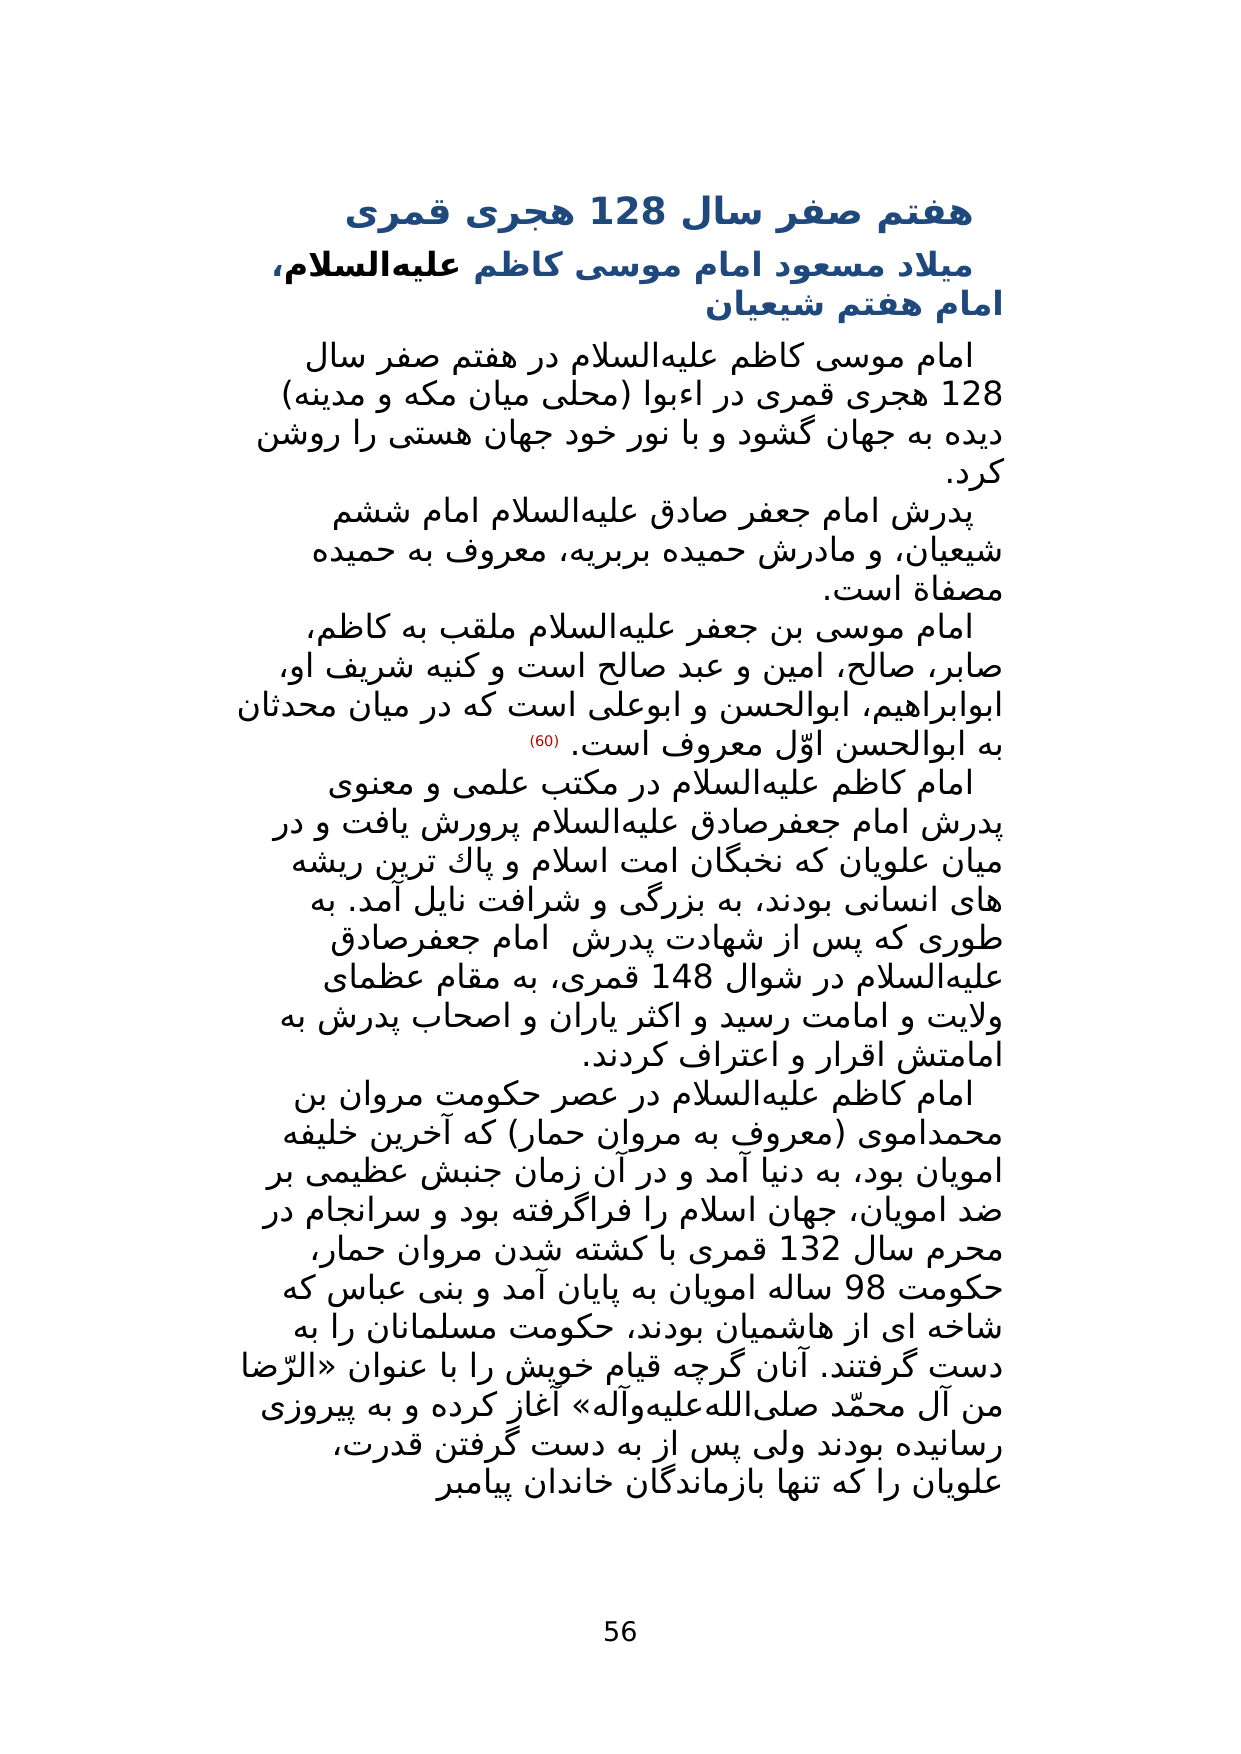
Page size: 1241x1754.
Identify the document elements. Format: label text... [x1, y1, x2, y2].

subtitle ميلاد مسعود امام موسى كاظم عليه‌السلام، امام هفتم شيعيان [236, 246, 1004, 323]
subtitle هفتم صفر سال 128 هجرى قمرى [236, 190, 1004, 233]
text امام موسى بن جعفر عليه‌السلام ملقب به كاظم، صابر، صالح، امين و عبد صالح است و كنيه شريف او، ابوابراهيم، ابوالحسن و ابوعلى است كه در ميان محدثان به ابوالحسن اوّل معروف است. (60) [236, 608, 1004, 763]
text امام كاظم عليه‌السلام در مكتب علمى و معنوى پدرش امام جعفرصادق عليه‌السلام پرورش يافت و در ميان علويان كه نخبگان امت اسلام و پاك ترين ريشه هاى انسانى بودند، به بزرگى و شرافت نايل آمد. به طورى كه پس از شهادت پدرش ‍ امام جعفرصادق عليه‌السلام در شوال 148 قمرى، به مقام عظماى ولايت و امامت رسيد و اكثر ياران و اصحاب پدرش به امامتش اقرار و اعتراف كردند. [236, 763, 1004, 1074]
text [236, 1074, 1004, 1502]
text امام موسى كاظم عليه‌السلام در هفتم صفر سال 128 هجرى قمرى در اءبوا (محلى ميان مكه و مدينه) ديده به جهان گشود و با نور خود جهان هستى را روشن كرد. [236, 336, 1004, 491]
text پدرش امام جعفر صادق عليه‌السلام امام ششم شيعيان، و مادرش حميده بربريه، معروف به حميده مصفاة است. [236, 491, 1004, 608]
